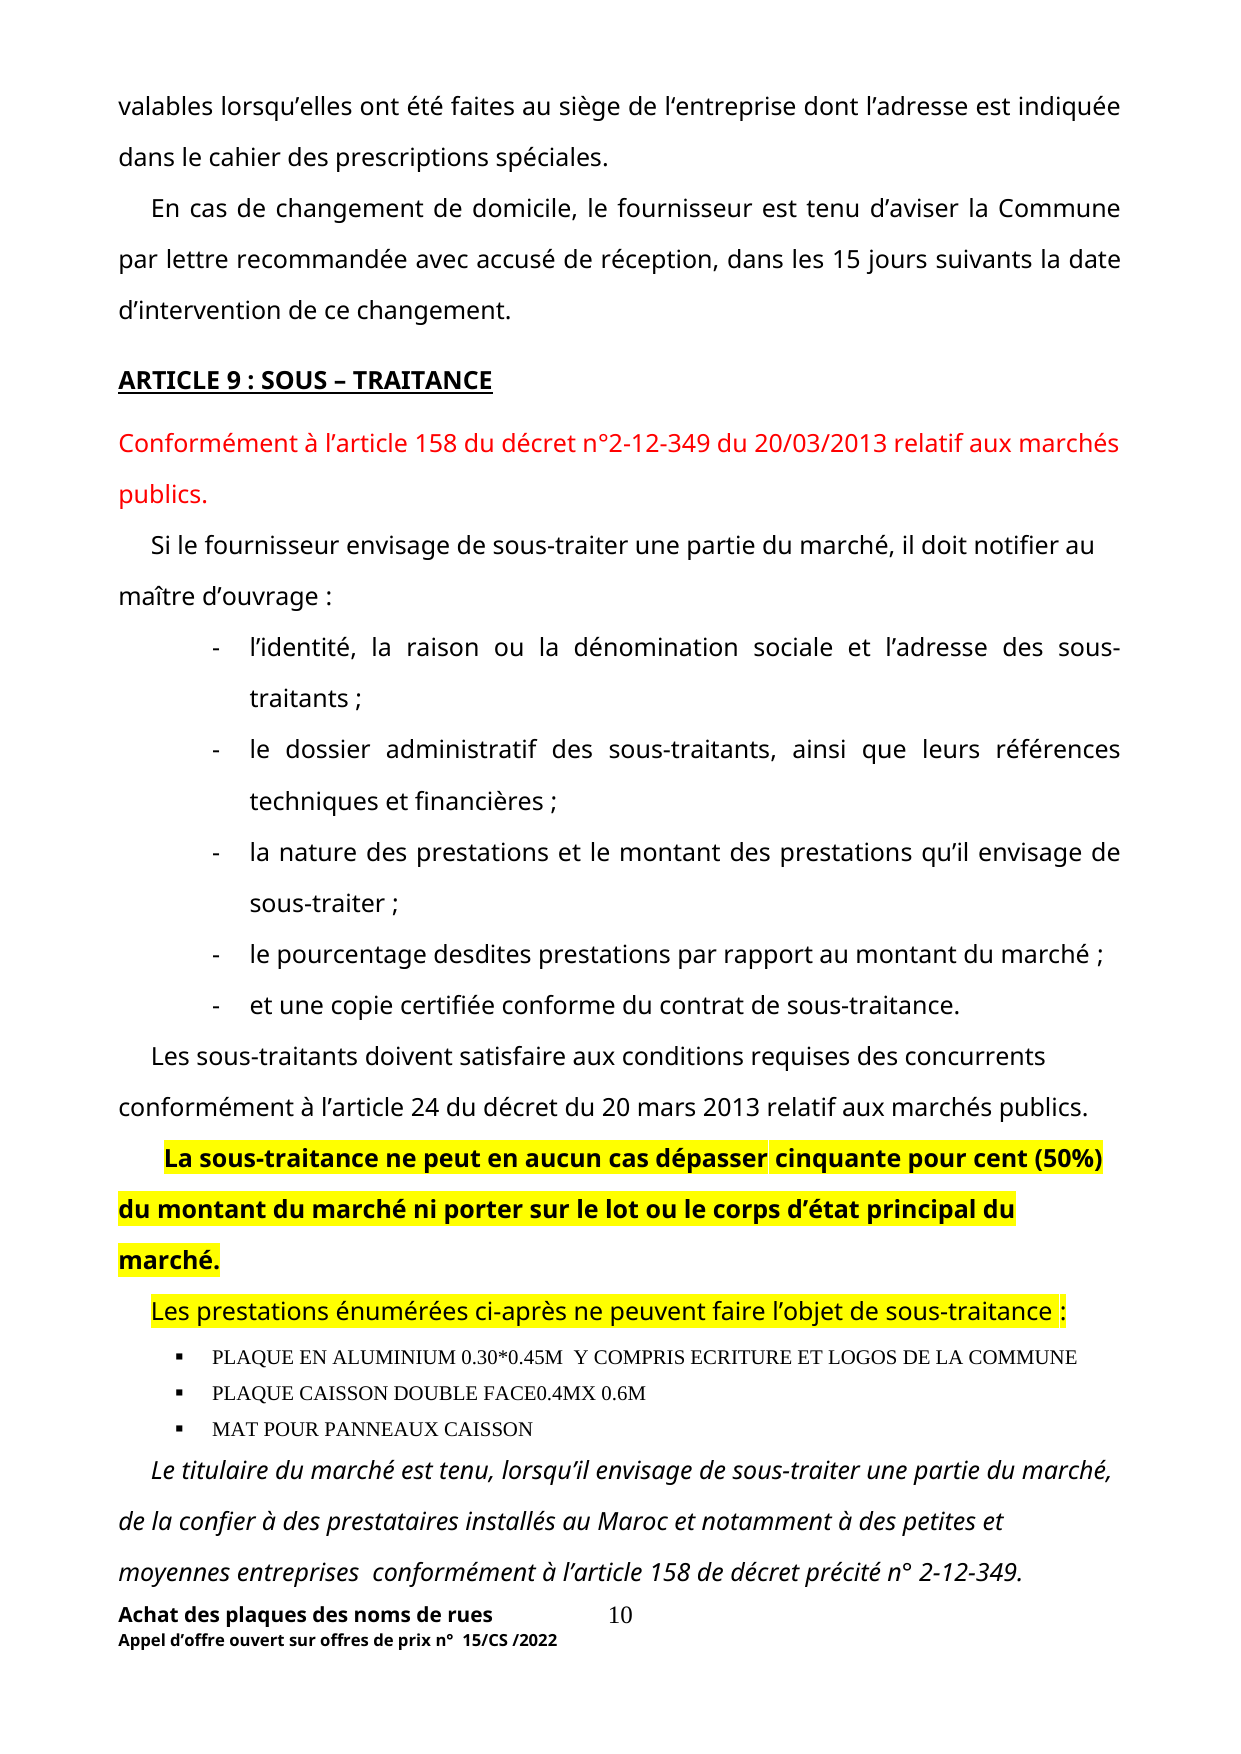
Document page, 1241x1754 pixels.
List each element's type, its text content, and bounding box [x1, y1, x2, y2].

text Les prestations énumérées ci-après ne peuvent faire l’objet de sous-traitance : [118, 1293, 1122, 1328]
list le dossier administratif des sous-traitants, ainsi que leurs références techniques et financières ; [212, 732, 1122, 817]
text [118, 89, 1122, 174]
text ARTICLE 9 : SOUS – TRAITANCE [118, 363, 1122, 397]
list le pourcentage desdites prestations par rapport au montant du marché ; [212, 936, 1122, 970]
text En cas de changement de domicile, le fournisseur est tenu d’aviser la Commune par lettre recommandée avec accusé de réception, dans les 15 jours suivants la date d’intervention de ce changement. [118, 191, 1122, 327]
list l’identité, la raison ou la dénomination sociale et l’adresse des sous- traitants ; [212, 630, 1122, 715]
list et une copie certifiée conforme du contrat de sous-traitance. [212, 987, 1122, 1021]
list la nature des prestations et le montant des prestations qu’il envisage de sous-traiter ; [212, 834, 1122, 919]
text Le titulaire du marché est tenu, lorsqu’il envisage de sous-traiter une partie du marché, de la confier à des prestataires installés au Maroc et notamment à des petites et moyennes entreprises conformément à l’article 158 de décret précité n° 2-12-349. [118, 1453, 1122, 1589]
text Si le fournisseur envisage de sous-traiter une partie du marché, il doit notifier au maître d’ouvrage : [118, 528, 1122, 613]
text La sous-traitance ne peut en aucun cas dépasser cinquante pour cent (50%) du montant du marché ni porter sur le lot ou le corps d’état principal du marché. [118, 1140, 1122, 1277]
text Conformément à l’article 158 du décret n°2-12-349 du 20/03/2013 relatif aux marchés publics. [118, 426, 1122, 511]
list PLAQUE EN ALUMINIUM 0.30*0.45M Y COMPRIS ECRITURE ET LOGOS DE LA COMMUNE [174, 1344, 1122, 1369]
list PLAQUE CAISSON DOUBLE FACE0.4MX 0.6M [174, 1381, 1122, 1405]
text Les sous-traitants doivent satisfaire aux conditions requises des concurrents conformément à l’article 24 du décret du 20 mars 2013 relatif aux marchés publics. [118, 1038, 1122, 1123]
list MAT POUR PANNEAUX CAISSON [174, 1417, 1122, 1441]
